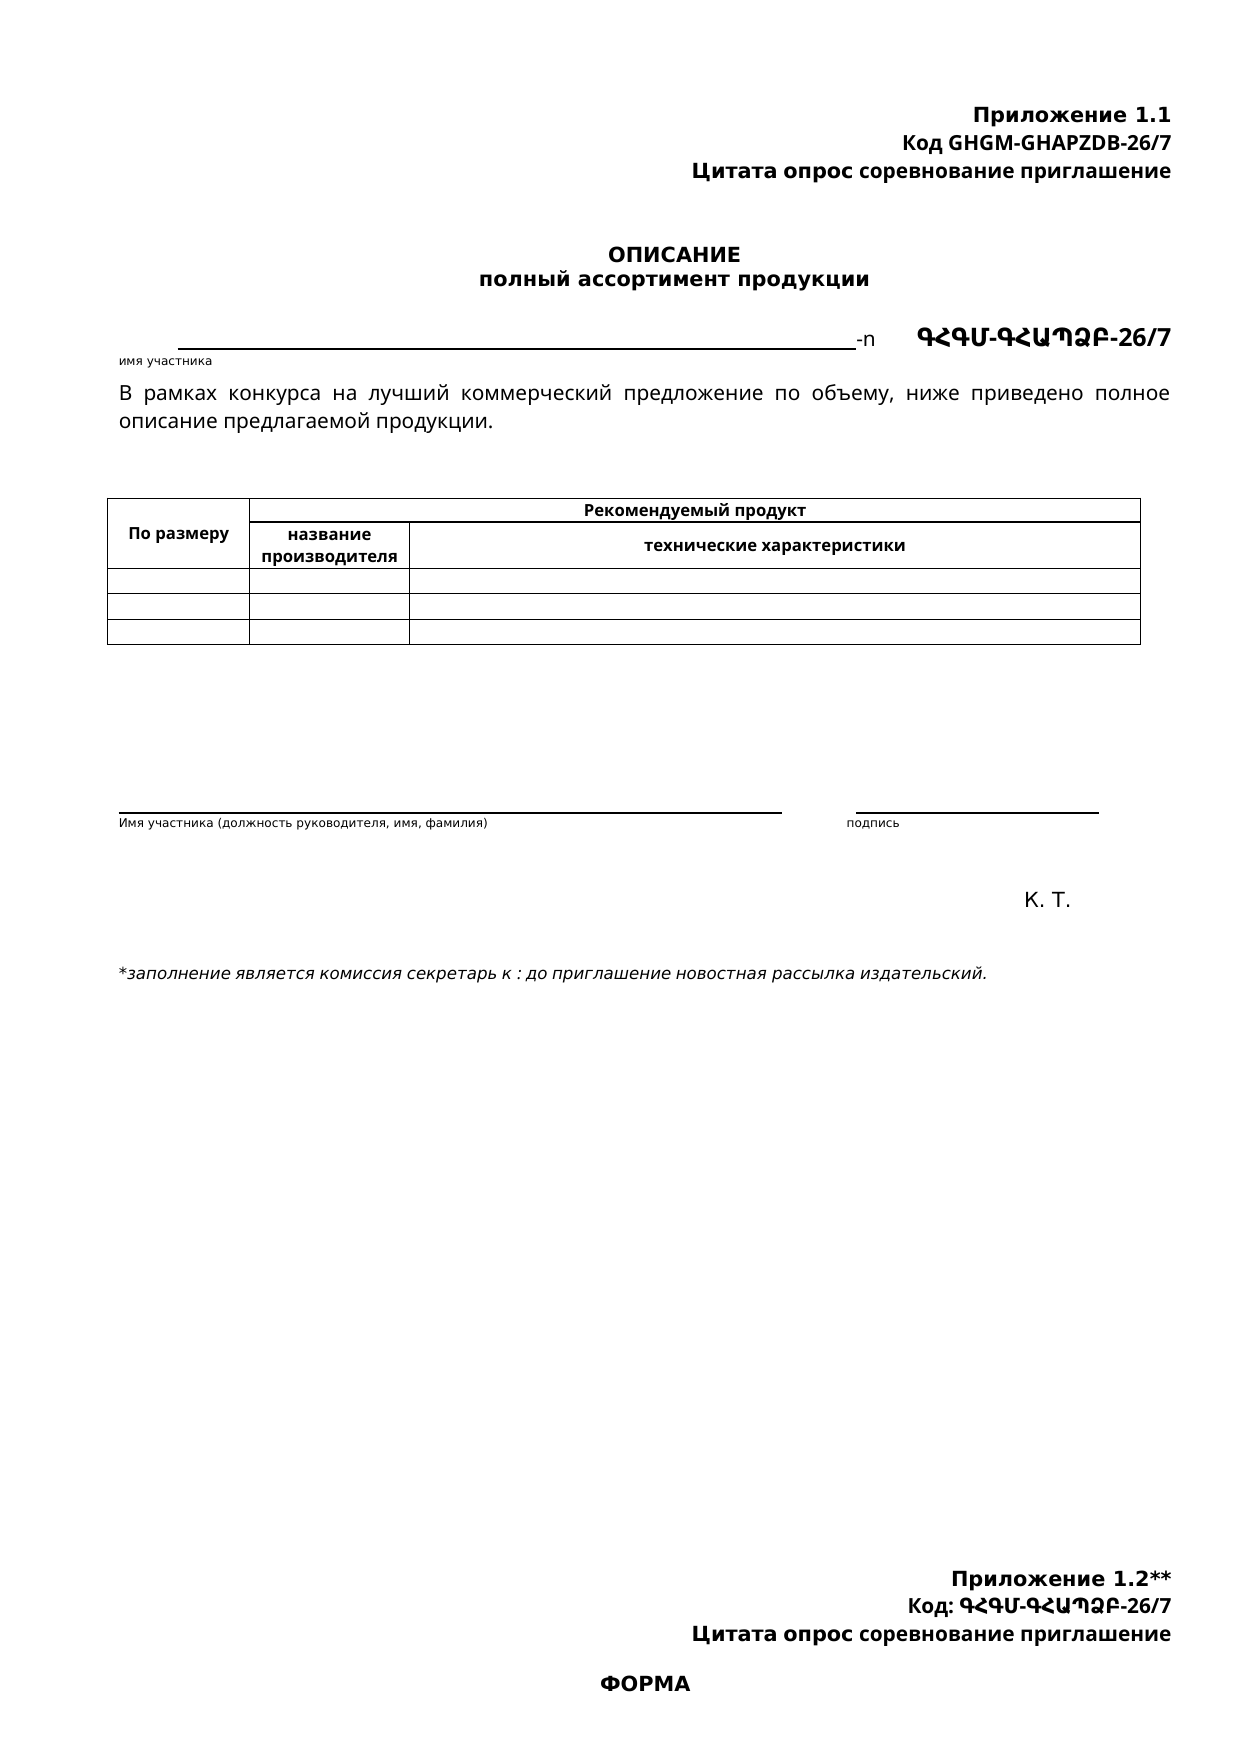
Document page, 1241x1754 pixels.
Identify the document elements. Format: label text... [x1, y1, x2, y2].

text *заполнение является комиссия секретарь к : до приглашение новостная рассылка издательский. [118, 961, 1171, 984]
table_header Рекомендуемый продукт [250, 499, 1140, 521]
text Имя участника (должность руководителя, имя, фамилия) подпись [118, 816, 1171, 840]
text ФОРМА [118, 1672, 1171, 1696]
table_cell [410, 620, 1140, 644]
text -n ԳՀԳՄ-ԳՀԱՊՁԲ-26/7 имя участника [118, 320, 1171, 378]
subtitle полный ассортимент продукции [118, 267, 1171, 291]
table_cell [410, 594, 1140, 618]
table_header По размеру [108, 499, 249, 568]
subtitle ОПИСАНИЕ [118, 243, 1171, 267]
table_cell [250, 594, 409, 618]
table_cell [108, 620, 249, 644]
text К. Т. [118, 888, 1171, 913]
subtitle Приложение 1.1 [118, 103, 1171, 128]
table_cell технические характеристики [410, 523, 1140, 568]
table_cell [410, 569, 1140, 593]
table_cell [108, 569, 249, 593]
table_cell [250, 569, 409, 593]
table_cell название производителя [250, 523, 409, 568]
subtitle Приложение 1.2** [118, 1567, 1171, 1591]
text Код GHGM-GHAPZDB-26/7 [118, 128, 1171, 156]
text В рамках конкурса на лучший коммерческий предложение по объему, ниже приведено полное описание предлагаемой продукции. [118, 378, 1171, 435]
text Цитата опрос соревнование приглашение [118, 1619, 1171, 1648]
table_cell [108, 594, 249, 618]
text Цитата опрос соревнование приглашение [118, 156, 1171, 184]
table_cell [250, 620, 409, 644]
text Код: ԳՀԳՄ-ԳՀԱՊՁԲ-26/7 [118, 1591, 1171, 1619]
